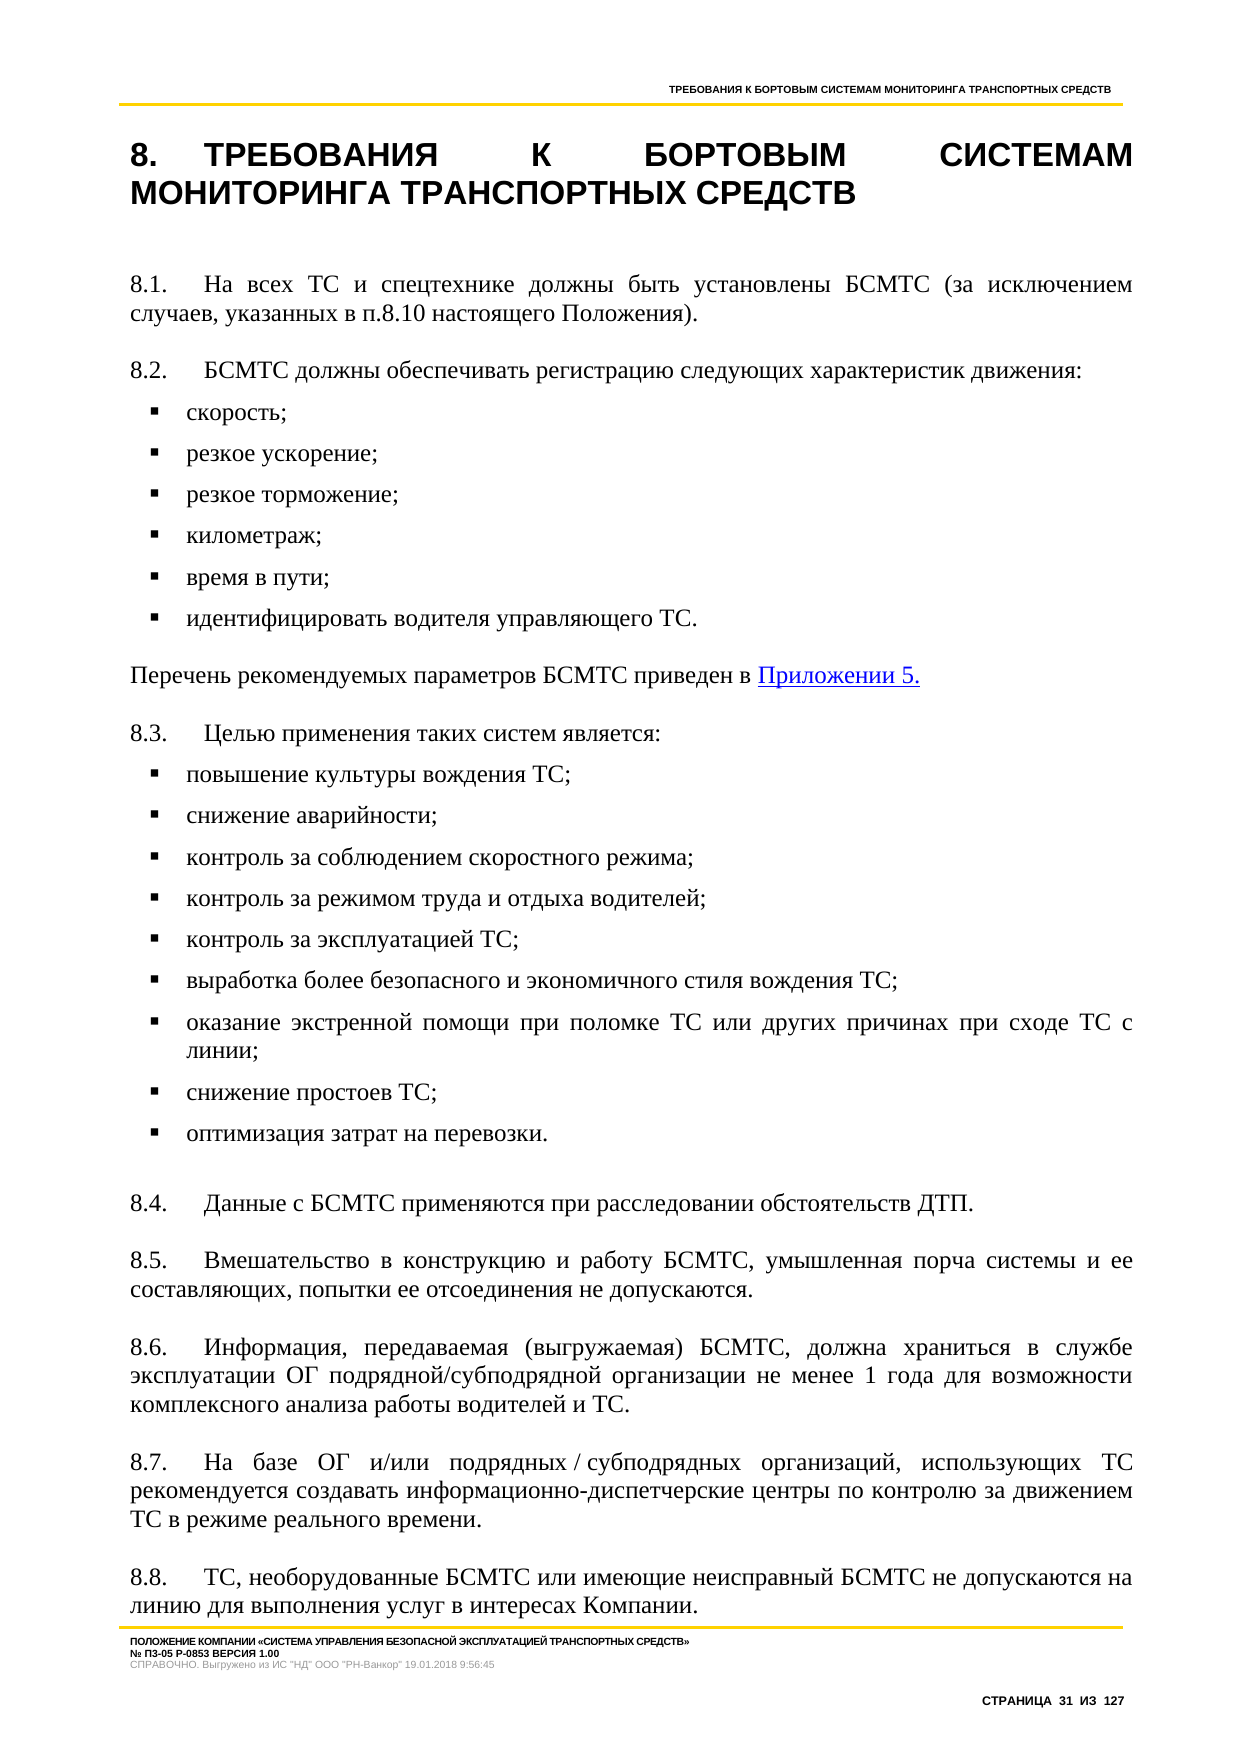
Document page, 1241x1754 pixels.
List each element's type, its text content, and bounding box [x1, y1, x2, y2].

list скорость; [149, 397, 1134, 426]
text 8.6. Информация, передаваемая (выгружаемая) БСМТС, должна храниться в службе эксплуатации ОГ подрядной/субподрядной организации не менее 1 года для возможности комплексного анализа работы водителей и ТС. [130, 1332, 1134, 1418]
list контроль за режимом труда и отдыха водителей; [149, 883, 1134, 912]
text 8.7. На базе ОГ и/или подрядных / субподрядных организаций, использующих ТС рекомендуется создавать информационно-диспетчерские центры по контролю за движением ТС в режиме реального времени. [130, 1447, 1134, 1533]
list оказание экстренной помощи при поломке ТС или других причинах при сходе ТС с линии; [149, 1007, 1134, 1064]
list километраж; [149, 521, 1134, 549]
list ТРЕБОВАНИЯ К БОРТОВЫМ СИСТЕМАМ МОНИТОРИНГА ТРАНСПОРТНЫХ СРЕДСТВ [130, 135, 1134, 212]
list время в пути; [149, 562, 1134, 591]
text 8.1. На всех ТС и спецтехнике должны быть установлены БСМТС (за исключением случаев, указанных в п.8.10 настоящего Положения). [130, 269, 1134, 327]
text Перечень рекомендуемых параметров БСМТС приведен в Приложении 5. [130, 661, 1134, 689]
list повышение культуры вождения ТС; [149, 759, 1134, 788]
list контроль за соблюдением скоростного режима; [149, 842, 1134, 871]
text 8.3. Целью применения таких систем является: [130, 718, 1134, 747]
text 8.2. БСМТС должны обеспечивать регистрацию следующих характеристик движения: [130, 356, 1134, 384]
list оптимизация затрат на перевозки. [149, 1118, 1134, 1147]
list снижение простоев ТС; [149, 1077, 1134, 1106]
list снижение аварийности; [149, 801, 1134, 829]
list выработка более безопасного и экономичного стиля вождения ТС; [149, 966, 1134, 994]
list резкое торможение; [149, 479, 1134, 508]
list контроль за эксплуатацией ТС; [149, 924, 1134, 953]
text 8.4. Данные с БСМТС применяются при расследовании обстоятельств ДТП. [130, 1188, 1134, 1217]
text 8.8. ТС, необорудованные БСМТС или имеющие неисправный БСМТС не допускаются на линию для выполнения услуг в интересах Компании. [130, 1562, 1134, 1619]
list идентифицировать водителя управляющего ТС. [149, 603, 1134, 632]
text 8.5. Вмешательство в конструкцию и работу БСМТС, умышленная порча системы и ее составляющих, попытки ее отсоединения не допускаются. [130, 1246, 1134, 1303]
list резкое ускорение; [149, 438, 1134, 467]
